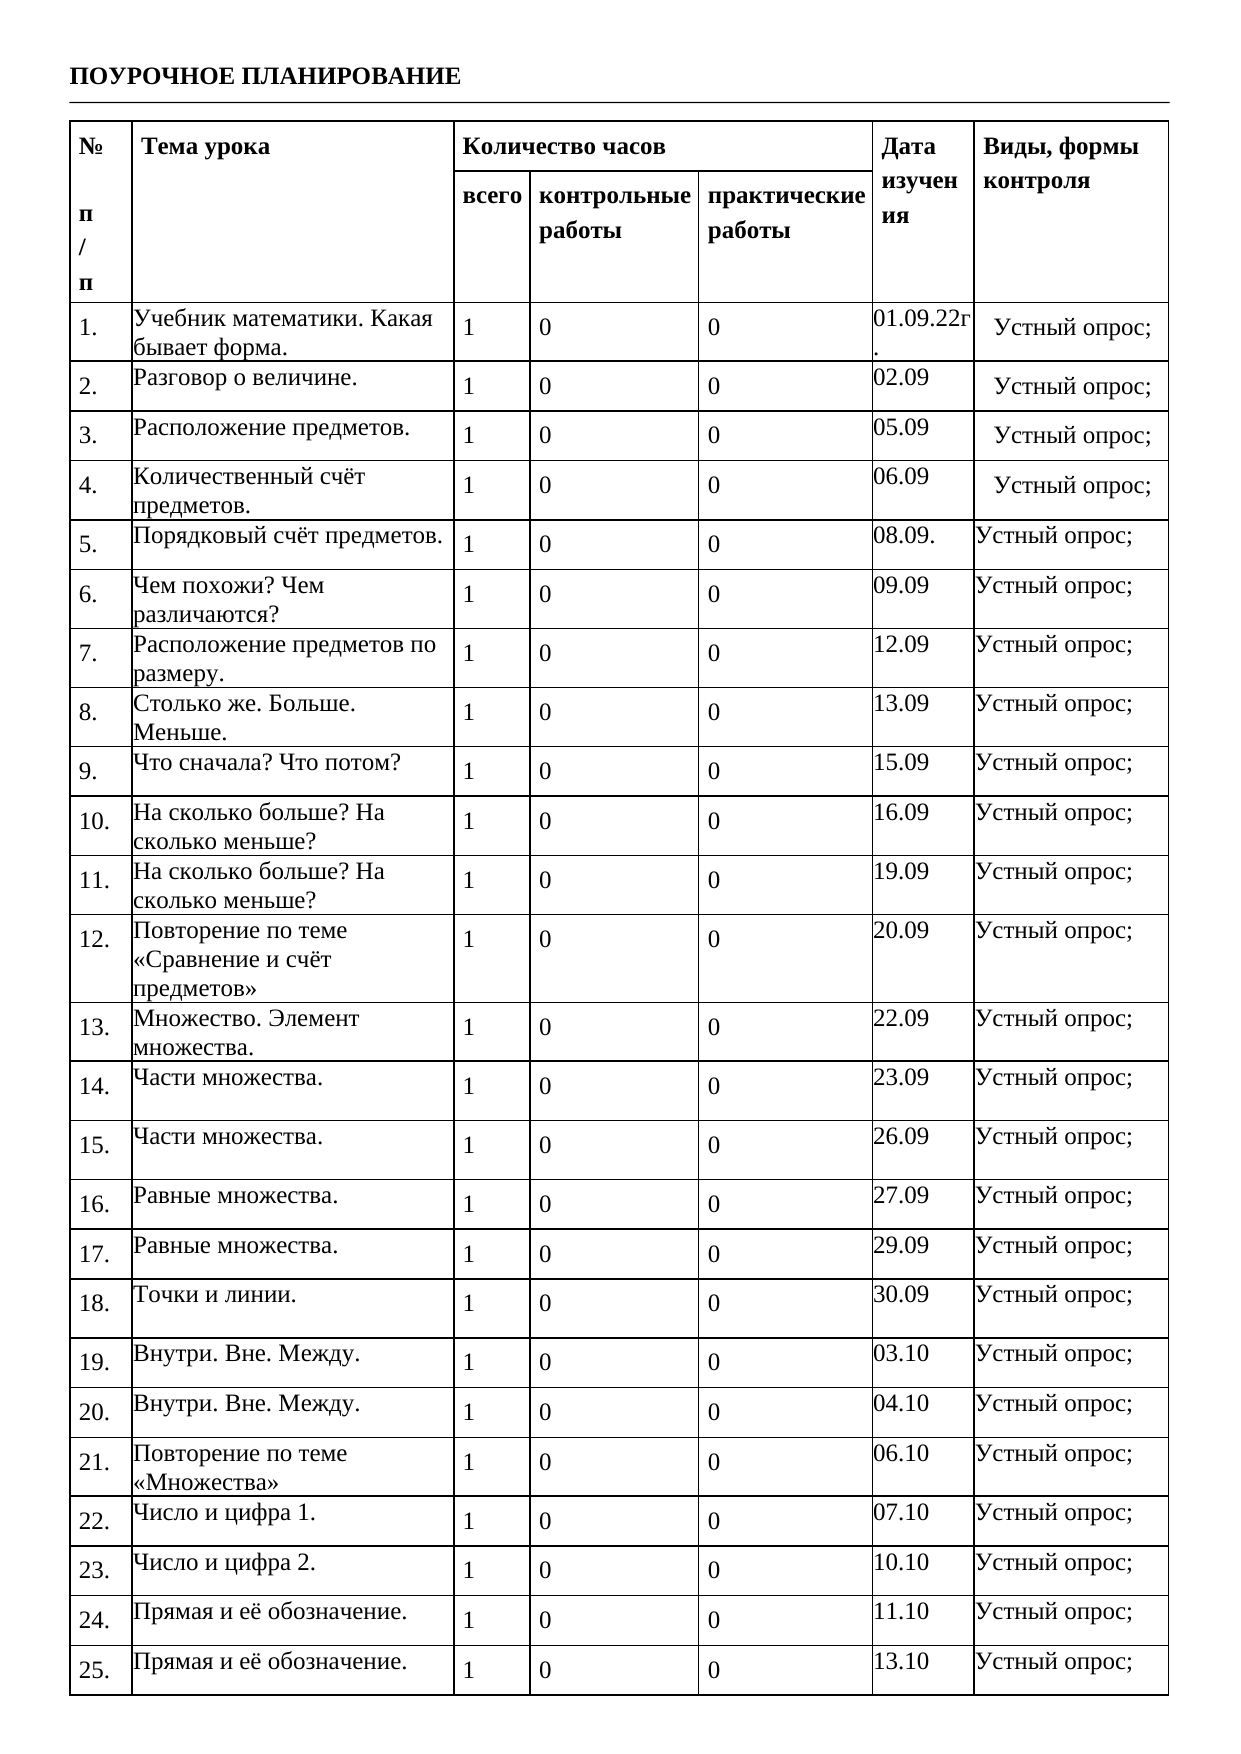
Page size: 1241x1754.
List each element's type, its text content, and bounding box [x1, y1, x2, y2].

table_cell 02.09 [873, 362, 973, 410]
table_cell Что сначала? Что потом? [133, 747, 453, 795]
table_cell 17. [71, 1230, 131, 1278]
table_cell 1 [455, 1121, 529, 1178]
table_cell 1 [455, 1339, 529, 1387]
table_cell 0 [699, 1180, 872, 1228]
table_cell 0 [531, 747, 698, 795]
table_cell Учебник математики. Какая бывает форма. [133, 303, 453, 360]
table_cell 29.09 [873, 1230, 973, 1278]
table_cell 0 [531, 1438, 698, 1495]
table_cell Устный опрос; [975, 570, 1168, 628]
table_cell 18. [71, 1280, 131, 1337]
table_cell Повторение по теме «Сравнение и счёт предметов» [133, 915, 453, 1001]
table_cell 1 [455, 856, 529, 913]
table_cell 1 [455, 747, 529, 795]
table_cell Устный опрос; [975, 521, 1168, 568]
table_cell 30.09 [873, 1280, 973, 1337]
table_cell 0 [531, 1062, 698, 1119]
table_cell 1 [455, 1388, 529, 1436]
table_cell 10. [71, 797, 131, 854]
table_cell 1 [455, 303, 529, 360]
table_cell 0 [699, 1003, 872, 1060]
table_cell 12.09 [873, 629, 973, 687]
table_cell 1 [455, 1646, 529, 1694]
table_cell Расположение предметов. [133, 412, 453, 460]
table_cell 11. [71, 856, 131, 913]
table_cell 0 [699, 362, 872, 410]
table_cell 0 [699, 1062, 872, 1119]
table_cell 0 [531, 1547, 698, 1595]
table_cell 09.09 [873, 570, 973, 628]
table_cell 23.09 [873, 1062, 973, 1119]
table_cell 08.09. [873, 521, 973, 568]
table_cell Внутри. Вне. Между. [133, 1388, 453, 1436]
table_cell 0 [531, 570, 698, 628]
table_cell практические работы [699, 172, 872, 301]
table_cell 1 [455, 915, 529, 1001]
table_cell 22.09 [873, 1003, 973, 1060]
table_cell 0 [699, 688, 872, 746]
table_cell 05.09 [873, 412, 973, 460]
table_cell 0 [531, 1497, 698, 1545]
table_cell 0 [699, 1388, 872, 1436]
table_cell На сколько больше? На сколько меньше? [133, 856, 453, 913]
table_cell 01.09.22г. [873, 303, 973, 360]
table_cell всего [455, 172, 529, 301]
table_cell Прямая и её обозначение. [133, 1596, 453, 1644]
table_cell 21. [71, 1438, 131, 1495]
table_cell Разговор о величине. [133, 362, 453, 410]
table_cell Устный опрос; [975, 629, 1168, 687]
table_header Количество часов [455, 122, 872, 170]
table_cell 0 [531, 1121, 698, 1178]
table_cell 0 [699, 303, 872, 360]
table_cell Устный опрос; [975, 1180, 1168, 1228]
table_cell 0 [531, 688, 698, 746]
table_cell Устный опрос; [975, 412, 1168, 460]
table_cell 0 [699, 797, 872, 854]
table_cell 0 [531, 1339, 698, 1387]
table_cell 0 [531, 461, 698, 519]
table_cell 1 [455, 797, 529, 854]
table_cell 0 [699, 1547, 872, 1595]
table_cell 15. [71, 1121, 131, 1178]
table_cell контрольные работы [531, 172, 698, 301]
table_cell 26.09 [873, 1121, 973, 1178]
table_cell 0 [699, 629, 872, 687]
table_cell Внутри. Вне. Между. [133, 1339, 453, 1387]
table_cell 2. [71, 362, 131, 410]
table_cell 22. [71, 1497, 131, 1545]
table_cell 04.10 [873, 1388, 973, 1436]
table_cell Равные множества. [133, 1230, 453, 1278]
table_cell 0 [531, 362, 698, 410]
table_cell 0 [531, 1388, 698, 1436]
table_cell 20.09 [873, 915, 973, 1001]
table_cell 0 [699, 570, 872, 628]
table_cell Устный опрос; [975, 461, 1168, 519]
table_cell Части множества. [133, 1121, 453, 1178]
table_cell 12. [71, 915, 131, 1001]
table_cell Устный опрос; [975, 1062, 1168, 1119]
table_cell Расположение предметов по размеру. [133, 629, 453, 687]
table_cell Количественный счёт предметов. [133, 461, 453, 519]
table_cell 06.09 [873, 461, 973, 519]
table_cell 0 [699, 915, 872, 1001]
table_cell 0 [699, 1596, 872, 1644]
table_cell 1. [71, 303, 131, 360]
table_cell Порядковый счёт предметов. [133, 521, 453, 568]
table_cell 0 [699, 1339, 872, 1387]
table_cell 7. [71, 629, 131, 687]
table_cell 25. [71, 1646, 131, 1694]
table_cell 1 [455, 688, 529, 746]
table_cell 1 [455, 1438, 529, 1495]
table_cell 07.10 [873, 1497, 973, 1545]
table_header Тема урока [133, 122, 453, 301]
table_cell Устный опрос; [975, 1438, 1168, 1495]
table_cell Устный опрос; [975, 1339, 1168, 1387]
table_cell 1 [455, 461, 529, 519]
table_cell 03.10 [873, 1339, 973, 1387]
table_cell Устный опрос; [975, 1121, 1168, 1178]
table_cell 0 [699, 1438, 872, 1495]
table_cell Точки и линии. [133, 1280, 453, 1337]
table_cell 1 [455, 1003, 529, 1060]
table_cell 1 [455, 570, 529, 628]
table_cell 0 [699, 1280, 872, 1337]
table_cell Устный опрос; [975, 856, 1168, 913]
table_cell 0 [531, 1596, 698, 1644]
table_header № п/п [71, 122, 131, 301]
table_cell 0 [531, 521, 698, 568]
subtitle ПОУРОЧНОЕ ПЛАНИРОВАНИЕ [69, 61, 1182, 90]
table_cell Устный опрос; [975, 1646, 1168, 1694]
table_cell 0 [699, 1230, 872, 1278]
table_cell Повторение по теме «Множества» [133, 1438, 453, 1495]
table_cell 0 [531, 1003, 698, 1060]
table_cell 3. [71, 412, 131, 460]
table_cell 14. [71, 1062, 131, 1119]
table_cell 1 [455, 1280, 529, 1337]
table_cell 1 [455, 412, 529, 460]
table_cell 1 [455, 1230, 529, 1278]
table_cell 0 [699, 1121, 872, 1178]
table_cell Устный опрос; [975, 1547, 1168, 1595]
table_cell 0 [699, 461, 872, 519]
table_cell 1 [455, 1596, 529, 1644]
table_cell 1 [455, 362, 529, 410]
table_cell Число и цифра 1. [133, 1497, 453, 1545]
table_cell Устный опрос; [975, 303, 1168, 360]
table_cell 1 [455, 521, 529, 568]
table_cell 0 [531, 303, 698, 360]
table_cell 1 [455, 1062, 529, 1119]
table_cell 15.09 [873, 747, 973, 795]
table_cell Устный опрос; [975, 1003, 1168, 1060]
table_cell Части множества. [133, 1062, 453, 1119]
table_cell 0 [531, 915, 698, 1001]
table_header Виды, формы контроля [975, 122, 1168, 301]
table_cell Множество. Элемент множества. [133, 1003, 453, 1060]
table_cell 1 [455, 1497, 529, 1545]
table_cell Устный опрос; [975, 1230, 1168, 1278]
table_cell 11.10 [873, 1596, 973, 1644]
table_cell На сколько больше? На сколько меньше? [133, 797, 453, 854]
table_cell 10.10 [873, 1547, 973, 1595]
table_cell Устный опрос; [975, 1280, 1168, 1337]
table_cell 8. [71, 688, 131, 746]
table_cell 0 [699, 856, 872, 913]
table_cell 0 [531, 1180, 698, 1228]
table_cell Устный опрос; [975, 1388, 1168, 1436]
table_cell 0 [699, 412, 872, 460]
table_cell 0 [531, 1280, 698, 1337]
table_cell 0 [531, 1230, 698, 1278]
table_cell Равные множества. [133, 1180, 453, 1228]
table_cell 1 [455, 1180, 529, 1228]
table_cell 0 [531, 412, 698, 460]
table_cell 24. [71, 1596, 131, 1644]
table_cell Устный опрос; [975, 362, 1168, 410]
table_cell Число и цифра 2. [133, 1547, 453, 1595]
table_cell 13.10 [873, 1646, 973, 1694]
table_cell 6. [71, 570, 131, 628]
table_cell 0 [699, 521, 872, 568]
table_cell 16.09 [873, 797, 973, 854]
table_cell 0 [531, 1646, 698, 1694]
table_cell Устный опрос; [975, 747, 1168, 795]
table_cell 06.10 [873, 1438, 973, 1495]
table_cell 5. [71, 521, 131, 568]
table_cell 0 [699, 1646, 872, 1694]
table_cell 1 [455, 1547, 529, 1595]
table_cell Столько же. Больше. Меньше. [133, 688, 453, 746]
table_cell 13. [71, 1003, 131, 1060]
table_cell Устный опрос; [975, 915, 1168, 1001]
table_cell 0 [699, 747, 872, 795]
table_cell 16. [71, 1180, 131, 1228]
table_cell 9. [71, 747, 131, 795]
table_cell 4. [71, 461, 131, 519]
table_cell 23. [71, 1547, 131, 1595]
table_cell Прямая и её обозначение. [133, 1646, 453, 1694]
table_cell Устный опрос; [975, 688, 1168, 746]
table_cell 0 [531, 797, 698, 854]
table_cell 13.09 [873, 688, 973, 746]
table_header Дата изучения [873, 122, 973, 301]
table_cell 0 [531, 629, 698, 687]
table_cell 20. [71, 1388, 131, 1436]
table_cell Устный опрос; [975, 797, 1168, 854]
table_cell 19. [71, 1339, 131, 1387]
table_cell 0 [531, 856, 698, 913]
table_cell 27.09 [873, 1180, 973, 1228]
table_cell Чем похожи? Чем различаются? [133, 570, 453, 628]
table_cell 1 [455, 629, 529, 687]
table_cell Устный опрос; [975, 1497, 1168, 1545]
table_cell Устный опрос; [975, 1596, 1168, 1644]
table_cell 0 [699, 1497, 872, 1545]
table_cell 19.09 [873, 856, 973, 913]
